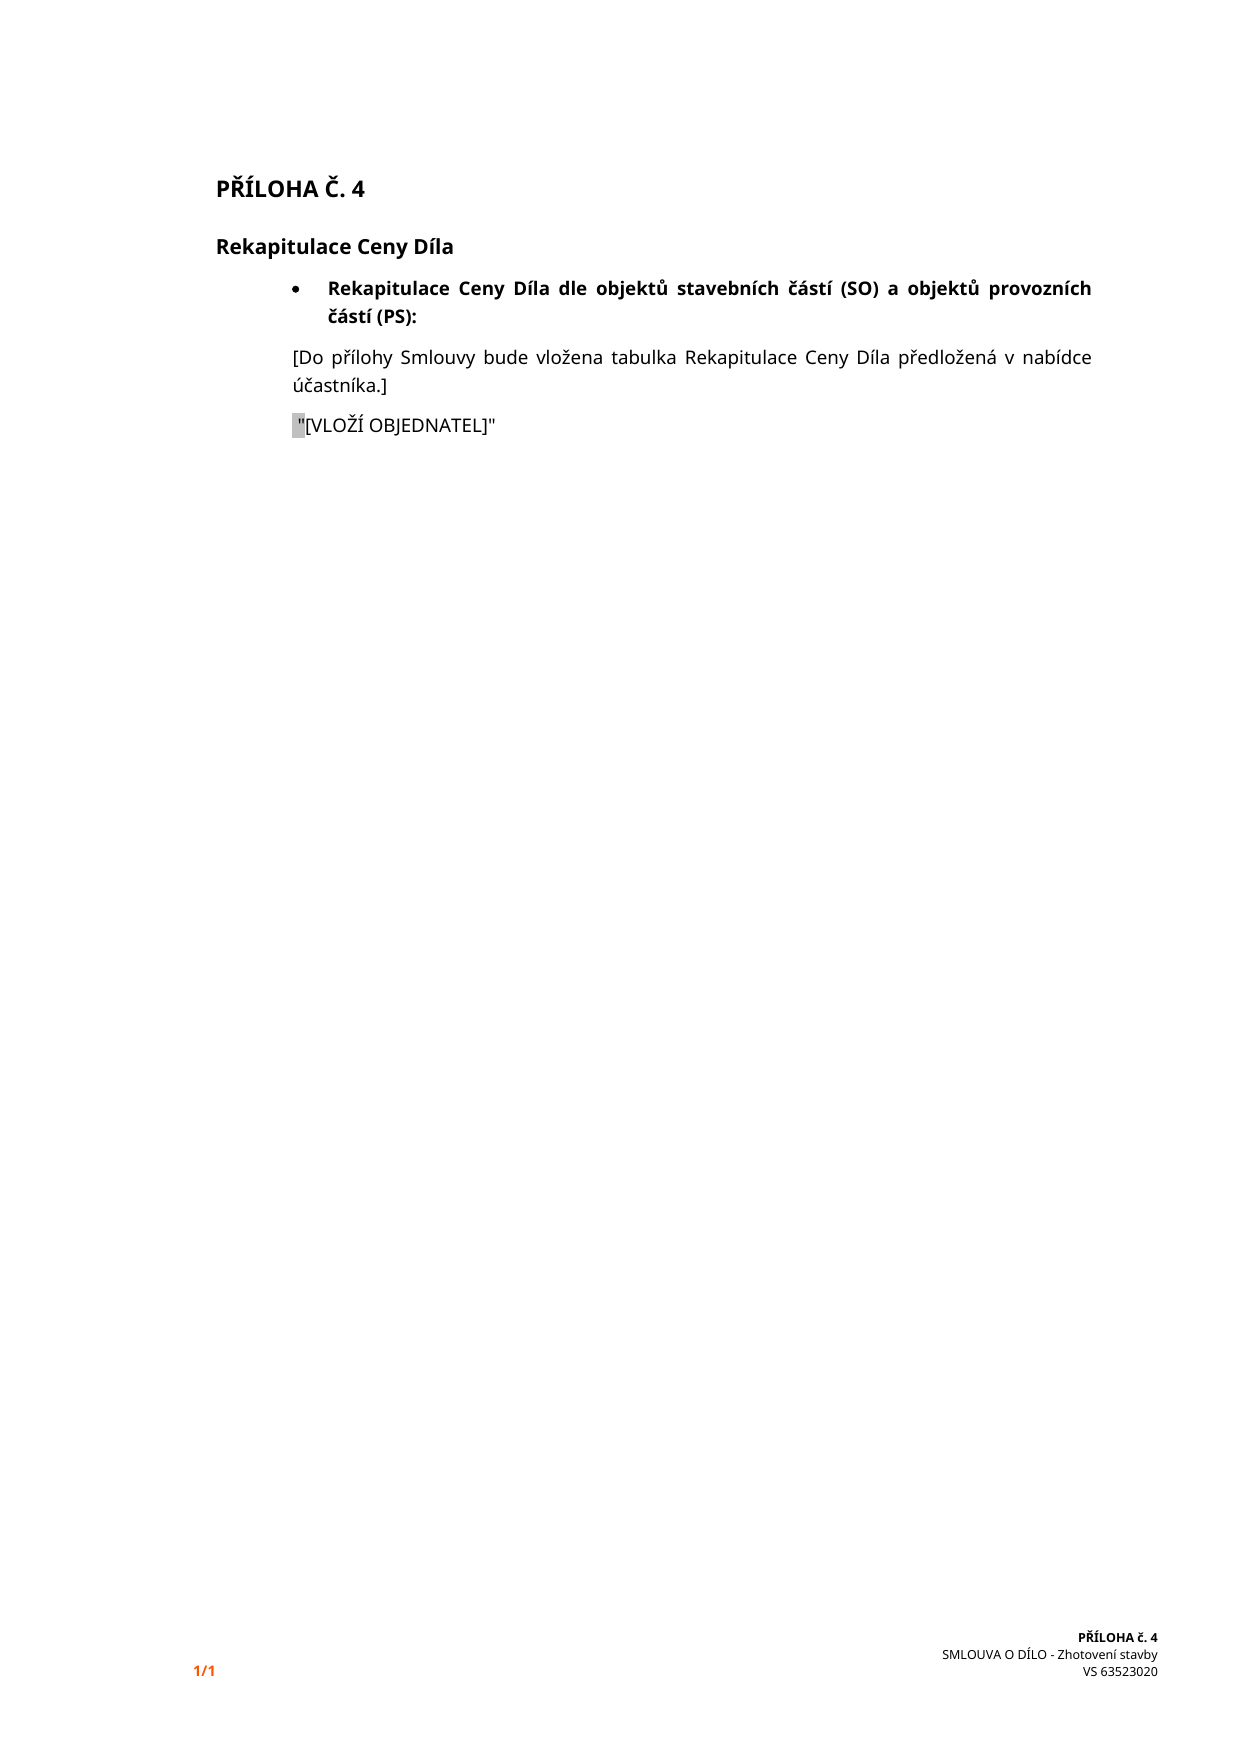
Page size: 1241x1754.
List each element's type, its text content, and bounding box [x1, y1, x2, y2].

list Rekapitulace Ceny Díla dle objektů stavebních částí (SO) a objektů provozních částí (PS): [292, 276, 1093, 329]
text Příloha č. 4 [216, 172, 1093, 204]
text Rekapitulace Ceny Díla [216, 232, 1093, 260]
text [Do přílohy Smlouvy bude vložena tabulka Rekapitulace Ceny Díla předložená v nabídce účastníka.] [257, 344, 1093, 398]
